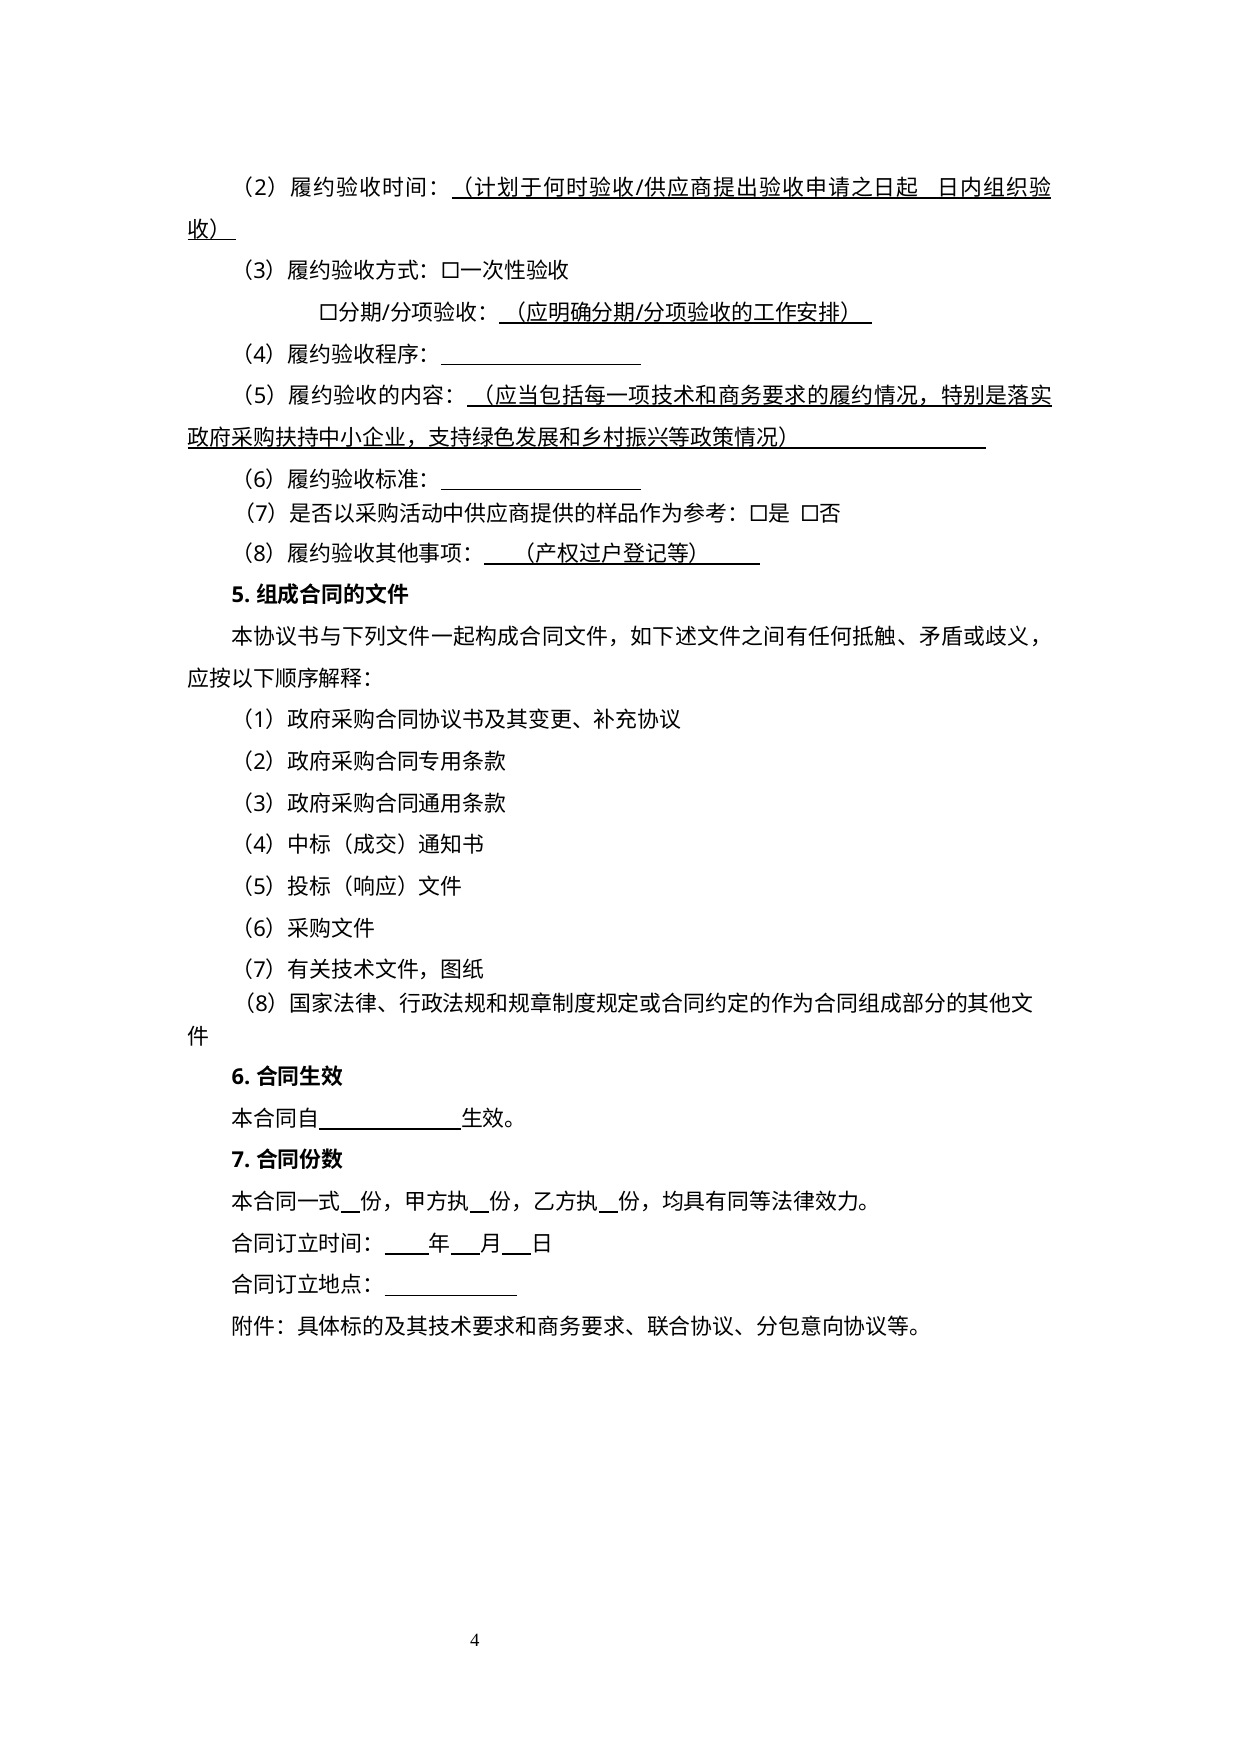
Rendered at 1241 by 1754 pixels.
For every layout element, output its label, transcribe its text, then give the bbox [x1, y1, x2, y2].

text 本协议书与下列文件一起构成合同文件，如下述文件之间有任何抵触、矛盾或歧义，应按以下顺序解释： [187, 611, 1053, 694]
text （1）政府采购合同协议书及其变更、补充协议 [187, 694, 1053, 736]
text （5）投标（响应）文件 [187, 861, 1053, 903]
text 分期/分项验收： （应明确分期/分项验收的工作安排） [187, 287, 1053, 329]
text （8）履约验收其他事项： （产权过户登记等） [187, 528, 1053, 569]
text （3）履约验收方式：一次性验收 [187, 245, 1053, 287]
text （5）履约验收的内容： （应当包括每一项技术和商务要求的履约情况，特别是落实政府采购扶持中小企业，支持绿色发展和乡村振兴等政策情况） [187, 370, 1053, 454]
text （8）国家法律、行政法规和规章制度规定或合同约定的作为合同组成部分的其他文件 [187, 986, 1053, 1051]
list 合同生效 [187, 1051, 1053, 1093]
text （4）履约验收程序： [187, 329, 1053, 370]
text （3）政府采购合同通用条款 [187, 778, 1053, 819]
text 本合同一式 份，甲方执 份，乙方执 份，均具有同等法律效力。 [187, 1176, 1053, 1218]
text （4）中标（成交）通知书 [187, 819, 1053, 861]
text 合同订立时间： 年 月 日 [187, 1218, 1053, 1259]
text 附件：具体标的及其技术要求和商务要求、联合协议、分包意向协议等。 [187, 1301, 1053, 1343]
list 组成合同的文件 [187, 569, 1053, 611]
text （2）履约验收时间：（计划于何时验收/供应商提出验收申请之日起 日内组织验收） [187, 162, 1053, 245]
list 合同份数 [187, 1134, 1053, 1176]
text 合同订立地点： [187, 1259, 1053, 1301]
text 本合同自 生效。 [187, 1093, 1053, 1134]
text （7）有关技术文件，图纸 [187, 944, 1053, 986]
text （6）采购文件 [187, 903, 1053, 944]
text （6）履约验收标准： [187, 454, 1053, 495]
text （7）是否以采购活动中供应商提供的样品作为参考：是 否 [187, 495, 1053, 528]
text （2）政府采购合同专用条款 [187, 736, 1053, 778]
